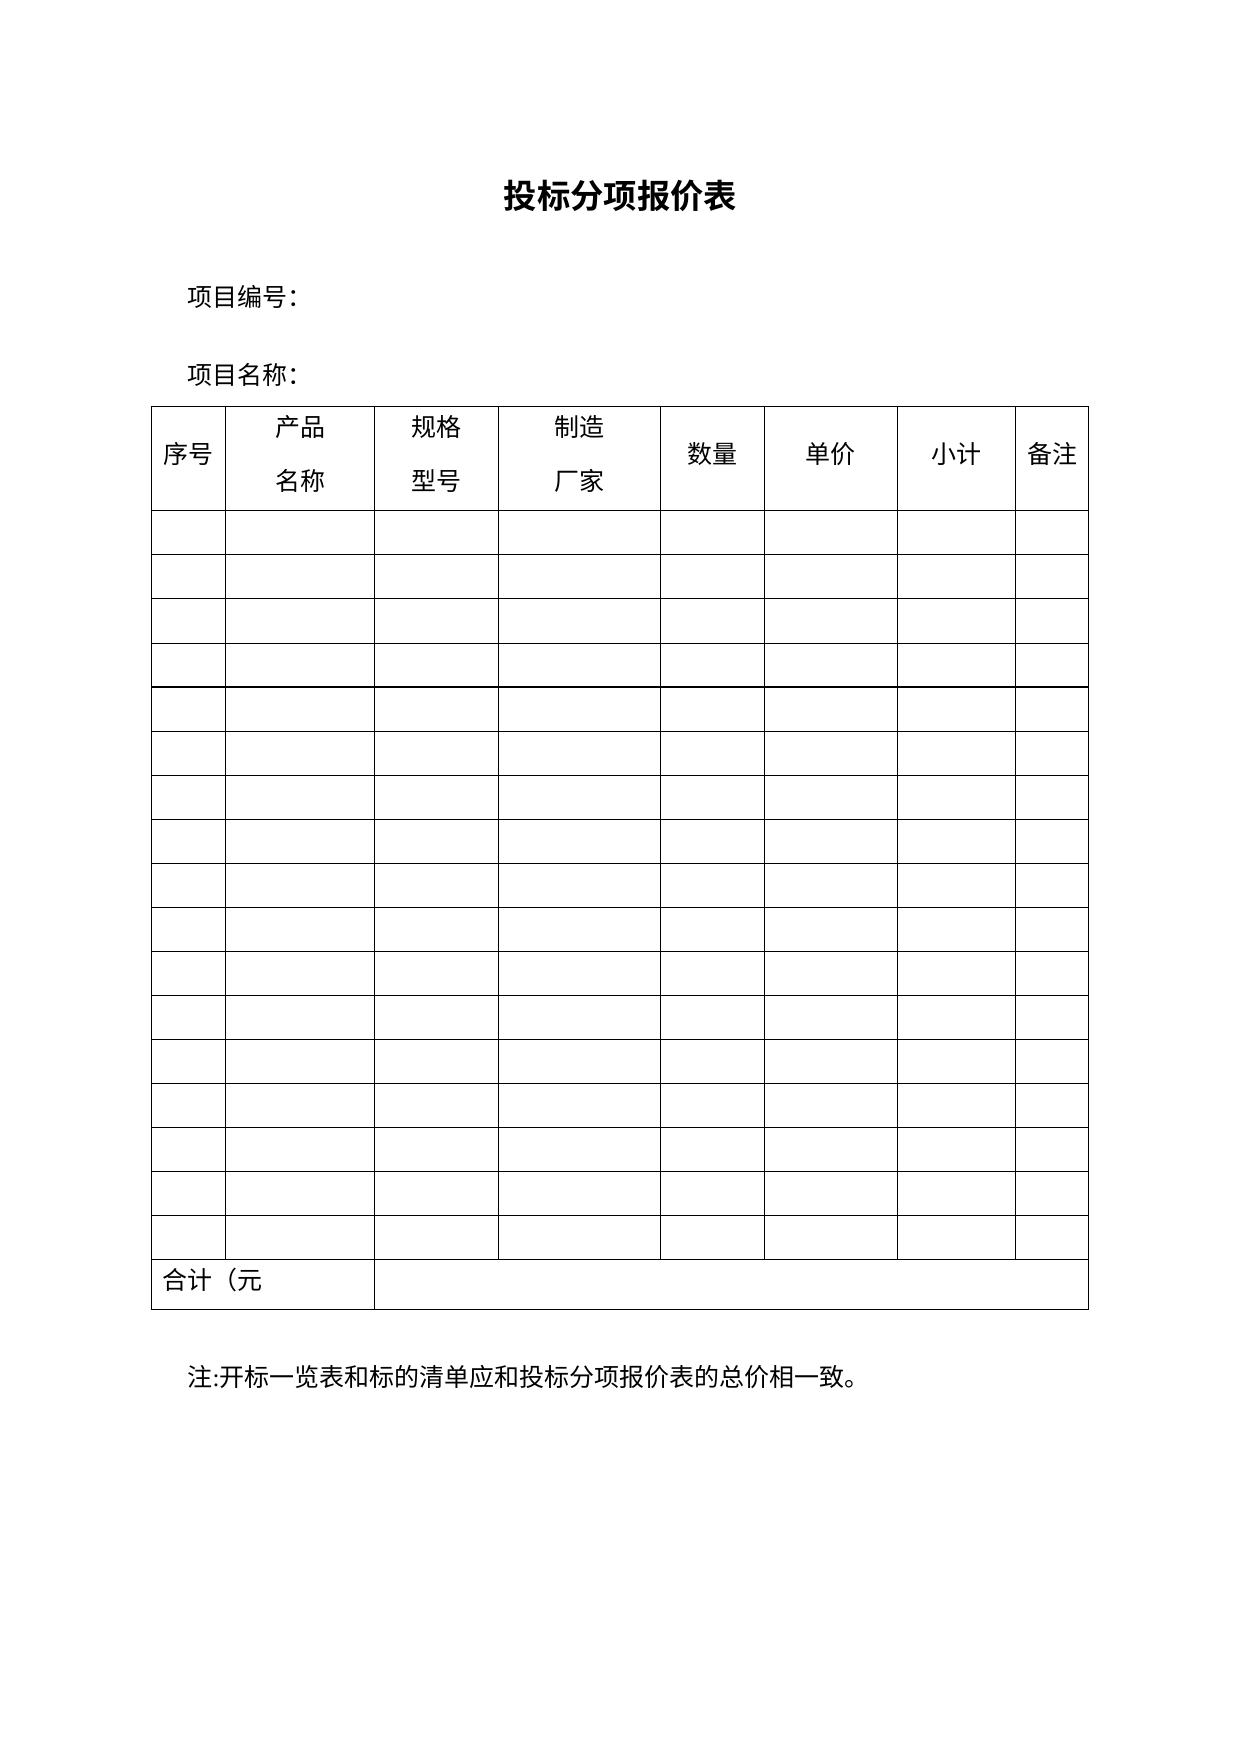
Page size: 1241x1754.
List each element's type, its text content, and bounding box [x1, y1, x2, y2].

table_cell [765, 688, 897, 731]
table_cell [375, 688, 498, 731]
table_cell [152, 1216, 225, 1259]
table_cell [152, 555, 225, 598]
table_cell [152, 1128, 225, 1171]
table_cell [226, 599, 374, 642]
table_cell [499, 908, 660, 951]
table_cell [375, 1172, 498, 1215]
table_cell [499, 1084, 660, 1127]
table_cell [898, 688, 1015, 731]
table_header 规格 型号 [375, 407, 498, 510]
subtitle 投标分项报价表 [187, 162, 1053, 227]
table_cell [1016, 908, 1088, 951]
table_cell [375, 908, 498, 951]
table_cell [499, 952, 660, 995]
table_cell [226, 1128, 374, 1171]
table_cell [375, 1128, 498, 1171]
table_cell [661, 555, 764, 598]
table_cell [765, 732, 897, 774]
text 注:开标一览表和标的清单应和投标分项报价表的总价相一致。 [187, 1343, 1053, 1408]
table_cell [152, 732, 225, 774]
table_cell [226, 1216, 374, 1259]
table_cell [152, 599, 225, 642]
table_header 备注 [1016, 407, 1088, 510]
table_cell [765, 908, 897, 951]
table_cell [499, 820, 660, 863]
table_header 产品 名称 [226, 407, 374, 510]
table_cell [226, 688, 374, 731]
table_cell [226, 952, 374, 995]
text 项目名称： [187, 341, 1053, 406]
table_cell [499, 732, 660, 774]
table_cell [375, 820, 498, 863]
table_cell [1016, 555, 1088, 598]
table_cell [375, 1260, 1088, 1309]
table_cell [765, 776, 897, 819]
table_cell [898, 1084, 1015, 1127]
table_cell [661, 688, 764, 731]
table_cell [1016, 1040, 1088, 1083]
table_cell [898, 644, 1015, 686]
table_cell [152, 996, 225, 1039]
table_cell [226, 864, 374, 907]
table_cell [152, 511, 225, 554]
table_cell [152, 1040, 225, 1083]
table_cell [898, 776, 1015, 819]
table_cell [152, 644, 225, 686]
table_header 小计 [898, 407, 1015, 510]
table_cell [499, 511, 660, 554]
table_cell [661, 644, 764, 686]
table_cell [375, 1040, 498, 1083]
table_cell [1016, 1172, 1088, 1215]
table_cell [765, 511, 897, 554]
table_cell [898, 599, 1015, 642]
table_cell [661, 996, 764, 1039]
table_cell [1016, 1216, 1088, 1259]
table_cell [226, 1084, 374, 1127]
table_cell [898, 1040, 1015, 1083]
table_cell [1016, 732, 1088, 774]
table_cell [152, 908, 225, 951]
table_cell [661, 1084, 764, 1127]
table_cell [499, 1172, 660, 1215]
table_cell [1016, 1084, 1088, 1127]
table_cell [1016, 820, 1088, 863]
table_cell [661, 732, 764, 774]
table_cell [898, 555, 1015, 598]
table_cell [152, 1084, 225, 1127]
table_cell [661, 511, 764, 554]
table_cell [375, 952, 498, 995]
table_header 序号 [152, 407, 225, 510]
table_cell [1016, 688, 1088, 731]
table_cell [375, 644, 498, 686]
table_cell [898, 1128, 1015, 1171]
table_cell [375, 776, 498, 819]
table_cell [765, 644, 897, 686]
table_cell [375, 555, 498, 598]
table_cell [765, 555, 897, 598]
table_cell [152, 952, 225, 995]
table_cell [499, 599, 660, 642]
table_cell [898, 1172, 1015, 1215]
table_cell [499, 644, 660, 686]
table_cell [1016, 996, 1088, 1039]
table_cell [898, 820, 1015, 863]
table_cell [152, 864, 225, 907]
table_cell [765, 864, 897, 907]
table_cell [375, 1216, 498, 1259]
table_cell [499, 1128, 660, 1171]
table_cell [898, 1216, 1015, 1259]
table_cell [226, 555, 374, 598]
table_cell [1016, 644, 1088, 686]
table_cell [499, 776, 660, 819]
table_cell [898, 864, 1015, 907]
table_cell [1016, 1128, 1088, 1171]
table_cell [226, 1172, 374, 1215]
table_cell [152, 776, 225, 819]
table_cell [499, 555, 660, 598]
table_header 单价 [765, 407, 897, 510]
table_cell [375, 1084, 498, 1127]
table_cell [375, 864, 498, 907]
table_cell [1016, 776, 1088, 819]
table_cell [661, 908, 764, 951]
table_cell [152, 1172, 225, 1215]
table_cell [765, 1128, 897, 1171]
table_cell [765, 1172, 897, 1215]
table_cell [661, 820, 764, 863]
table_cell [765, 952, 897, 995]
table_cell [375, 511, 498, 554]
table_cell [1016, 864, 1088, 907]
table_cell [375, 599, 498, 642]
table_header 数量 [661, 407, 764, 510]
table_cell [765, 820, 897, 863]
text 项目编号： [187, 263, 1053, 328]
table_cell [661, 1216, 764, 1259]
table_cell [661, 1040, 764, 1083]
table_cell [661, 776, 764, 819]
table_cell [226, 776, 374, 819]
table_cell [499, 688, 660, 731]
table_cell [226, 908, 374, 951]
table_cell 合计（元 [152, 1260, 374, 1309]
table_cell [375, 732, 498, 774]
table_cell [499, 1040, 660, 1083]
table_cell [661, 864, 764, 907]
table_cell [765, 1216, 897, 1259]
table_cell [765, 599, 897, 642]
table_cell [1016, 511, 1088, 554]
table_cell [375, 996, 498, 1039]
table_cell [1016, 952, 1088, 995]
table_cell [152, 820, 225, 863]
table_cell [226, 1040, 374, 1083]
table_cell [1016, 599, 1088, 642]
table_cell [898, 511, 1015, 554]
table_cell [226, 820, 374, 863]
table_cell [898, 952, 1015, 995]
table_cell [661, 952, 764, 995]
table_cell [226, 732, 374, 774]
table_cell [661, 599, 764, 642]
table_cell [152, 688, 225, 731]
table_cell [898, 996, 1015, 1039]
table_cell [499, 996, 660, 1039]
table_cell [765, 996, 897, 1039]
table_cell [499, 1216, 660, 1259]
table_cell [898, 908, 1015, 951]
table_cell [226, 511, 374, 554]
table_cell [661, 1128, 764, 1171]
table_cell [765, 1040, 897, 1083]
table_cell [226, 644, 374, 686]
table_header 制造 厂家 [499, 407, 660, 510]
table_cell [226, 996, 374, 1039]
table_cell [898, 732, 1015, 774]
table_cell [499, 864, 660, 907]
table_cell [661, 1172, 764, 1215]
table_cell [765, 1084, 897, 1127]
